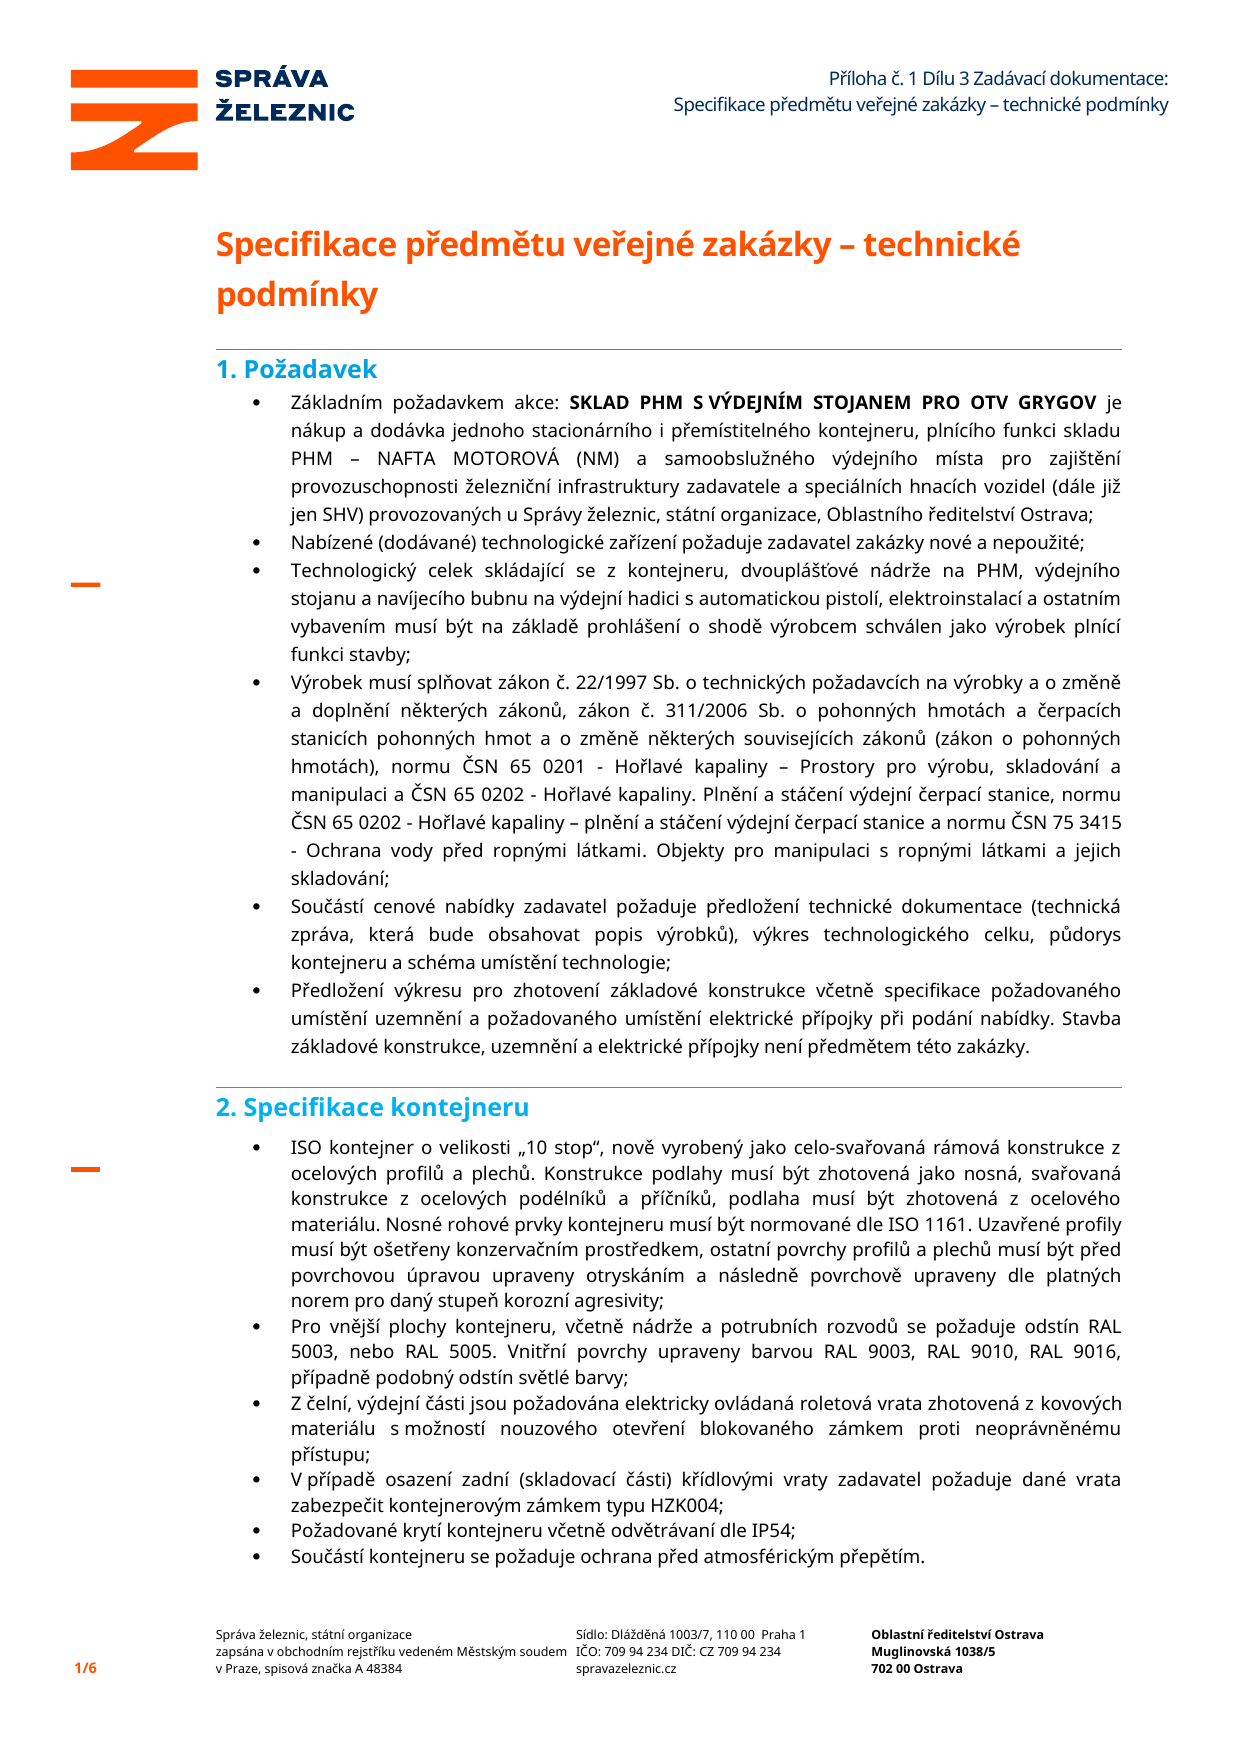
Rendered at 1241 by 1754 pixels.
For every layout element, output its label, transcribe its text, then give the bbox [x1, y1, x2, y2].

text Specifikace předmětu veřejné zakázky – technické podmínky [216, 221, 1122, 316]
subtitle 1. Požadavek [216, 350, 1122, 386]
list V případě osazení zadní (skladovací části) křídlovými vraty zadavatel požaduje dané vrata zabezpečit kontejnerovým zámkem typu HZK004; [253, 1466, 1122, 1517]
list Předložení výkresu pro zhotovení základové konstrukce včetně specifikace požadovaného umístění uzemnění a požadovaného umístění elektrické přípojky při podání nabídky. Stavba základové konstrukce, uzemnění a elektrické přípojky není předmětem této zakázky. [253, 977, 1122, 1059]
list Základním požadavkem akce: SKLAD PHM S VÝDEJNÍM STOJANEM PRO OTV GRYGOV je nákup a dodávka jednoho stacionárního i přemístitelného kontejneru, plnícího funkci skladu PHM – NAFTA MOTOROVÁ (NM) a samoobslužného výdejního místa pro zajištění provozuschopnosti železniční infrastruktury zadavatele a speciálních hnacích vozidel (dále již jen SHV) provozovaných u Správy železnic, státní organizace, Oblastního ředitelství Ostrava; [253, 389, 1122, 527]
list Pro vnější plochy kontejneru, včetně nádrže a potrubních rozvodů se požaduje odstín RAL 5003, nebo RAL 5005. Vnitřní povrchy upraveny barvou RAL 9003, RAL 9010, RAL 9016, případně podobný odstín světlé barvy; [253, 1313, 1122, 1390]
list Součástí kontejneru se požaduje ochrana před atmosférickým přepětím. [253, 1543, 1122, 1568]
list Požadované krytí kontejneru včetně odvětrávaní dle IP54; [253, 1517, 1122, 1543]
subtitle 2. Specifikace kontejneru [216, 1088, 1122, 1124]
list Nabízené (dodávané) technologické zařízení požaduje zadavatel zakázky nové a nepoužité; [253, 529, 1122, 555]
list Z čelní, výdejní části jsou požadována elektricky ovládaná roletová vrata zhotovená z kovových materiálu s možností nouzového otevření blokovaného zámkem proti neoprávněnému přístupu; [253, 1390, 1122, 1466]
list Součástí cenové nabídky zadavatel požaduje předložení technické dokumentace (technická zpráva, která bude obsahovat popis výrobků), výkres technologického celku, půdorys kontejneru a schéma umístění technologie; [253, 893, 1122, 975]
list ISO kontejner o velikosti „10 stop“, nově vyrobený jako celo-svařovaná rámová konstrukce z ocelových profilů a plechů. Konstrukce podlahy musí být zhotovená jako nosná, svařovaná konstrukce z ocelových podélníků a příčníků, podlaha musí být zhotovená z ocelového materiálu. Nosné rohové prvky kontejneru musí být normované dle ISO 1161. Uzavřené profily musí být ošetřeny konzervačním prostředkem, ostatní povrchy profilů a plechů musí být před povrchovou úpravou upraveny otryskáním a následně povrchově upraveny dle platných norem pro daný stupeň korozní agresivity; [253, 1134, 1122, 1313]
list Technologický celek skládající se z kontejneru, dvouplášťové nádrže na PHM, výdejního stojanu a navíjecího bubnu na výdejní hadici s automatickou pistolí, elektroinstalací a ostatním vybavením musí být na základě prohlášení o shodě výrobcem schválen jako výrobek plnící funkci stavby; [253, 557, 1122, 667]
list Výrobek musí splňovat zákon č. 22/1997 Sb. o technických požadavcích na výrobky a o změně a doplnění některých zákonů, zákon č. 311/2006 Sb. o pohonných hmotách a čerpacích stanicích pohonných hmot a o změně některých souvisejících zákonů (zákon o pohonných hmotách), normu ČSN 65 0201 - Hořlavé kapaliny – Prostory pro výrobu, skladování a manipulaci a ČSN 65 0202 - Hořlavé kapaliny. Plnění a stáčení výdejní čerpací stanice, normu ČSN 65 0202 - Hořlavé kapaliny – plnění a stáčení výdejní čerpací stanice a normu ČSN 75 3415 - Ochrana vody před ropnými látkami. Objekty pro manipulaci s ropnými látkami a jejich skladování; [253, 669, 1122, 891]
